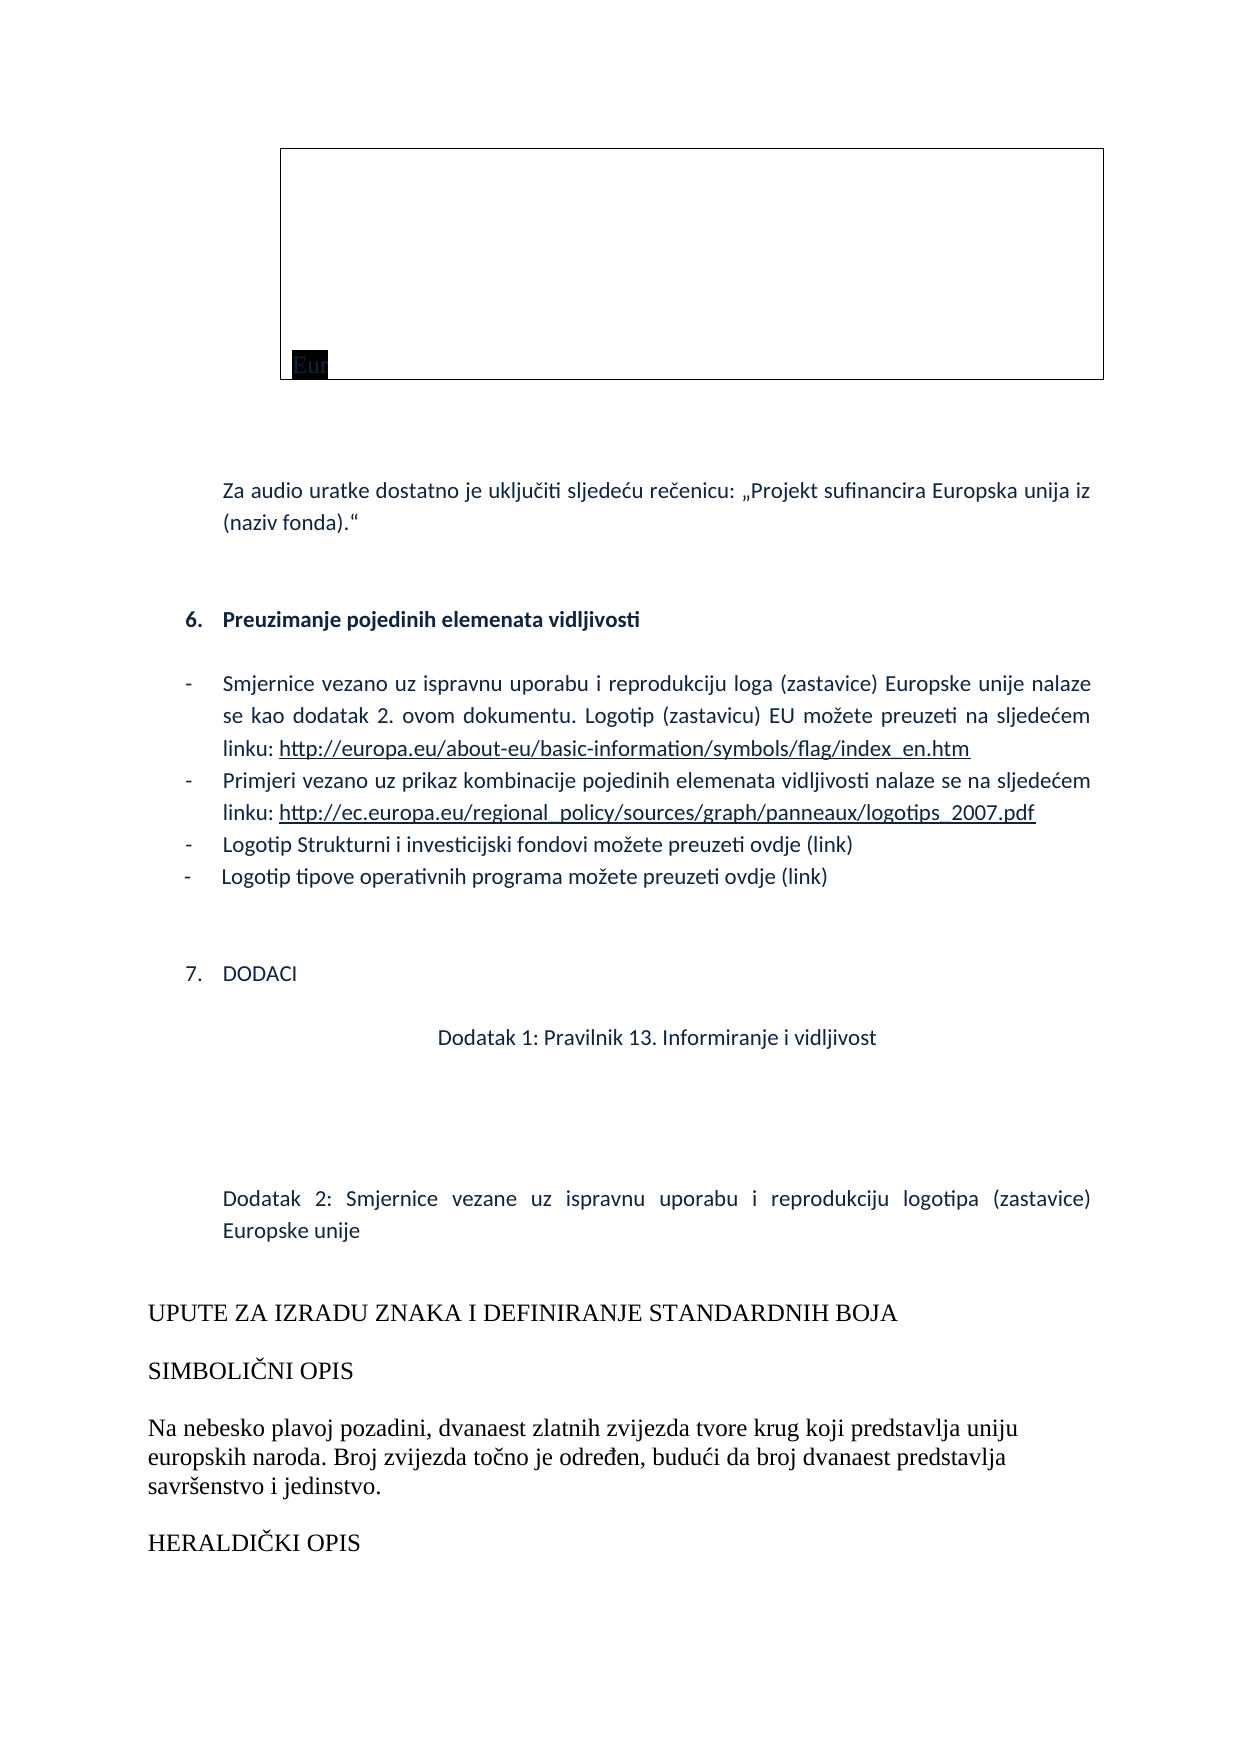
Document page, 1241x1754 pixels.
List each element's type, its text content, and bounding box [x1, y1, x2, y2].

list Logotip Strukturni i investicijski fondovi možete preuzeti ovdje (link) [185, 830, 1093, 858]
list Preuzimanje pojedinih elemenata vidljivosti [185, 605, 1093, 633]
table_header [281, 149, 1103, 379]
list DODACI [185, 959, 1093, 987]
text SIMBOLIČNI OPIS [148, 1356, 1093, 1384]
text HERALDIČKI OPIS [148, 1528, 1093, 1557]
list Smjernice vezano uz ispravnu uporabu i reprodukciju loga (zastavice) Europske unije nalaze se kao dodatak 2. ovom dokumentu. Logotip (zastavicu) EU možete preuzeti na sljedećem linku: http://europa.eu/about-eu/basic-information/symbols/flag/index_en.htm [185, 669, 1093, 762]
list Dodatak 1: Pravilnik 13. Informiranje i vidljivost [223, 1023, 1093, 1051]
list Dodatak 2: Smjernice vezane uz ispravnu uporabu i reprodukciju logotipa (zastavice) Europske unije [223, 1184, 1093, 1244]
list Za audio uratke dostatno je uključiti sljedeću rečenicu: „Projekt sufinancira Europska unija iz (naziv fonda).“ [223, 476, 1093, 536]
list Logotip tipove operativnih programa možete preuzeti ovdje (link) [184, 862, 1093, 891]
text UPUTE ZA IZRADU ZNAKA I DEFINIRANJE STANDARDNIH BOJA [148, 1298, 1093, 1327]
text Na nebesko plavoj pozadini, dvanaest zlatnih zvijezda tvore krug koji predstavlja uniju europskih naroda. Broj zvijezda točno je određen, budući da broj dvanaest predstavlja savršenstvo i jedinstvo. [148, 1413, 1093, 1499]
list Primjeri vezano uz prikaz kombinacije pojedinih elemenata vidljivosti nalaze se na sljedećem linku: http://ec.europa.eu/regional_policy/sources/graph/panneaux/logotips_2007.pdf [185, 766, 1093, 826]
